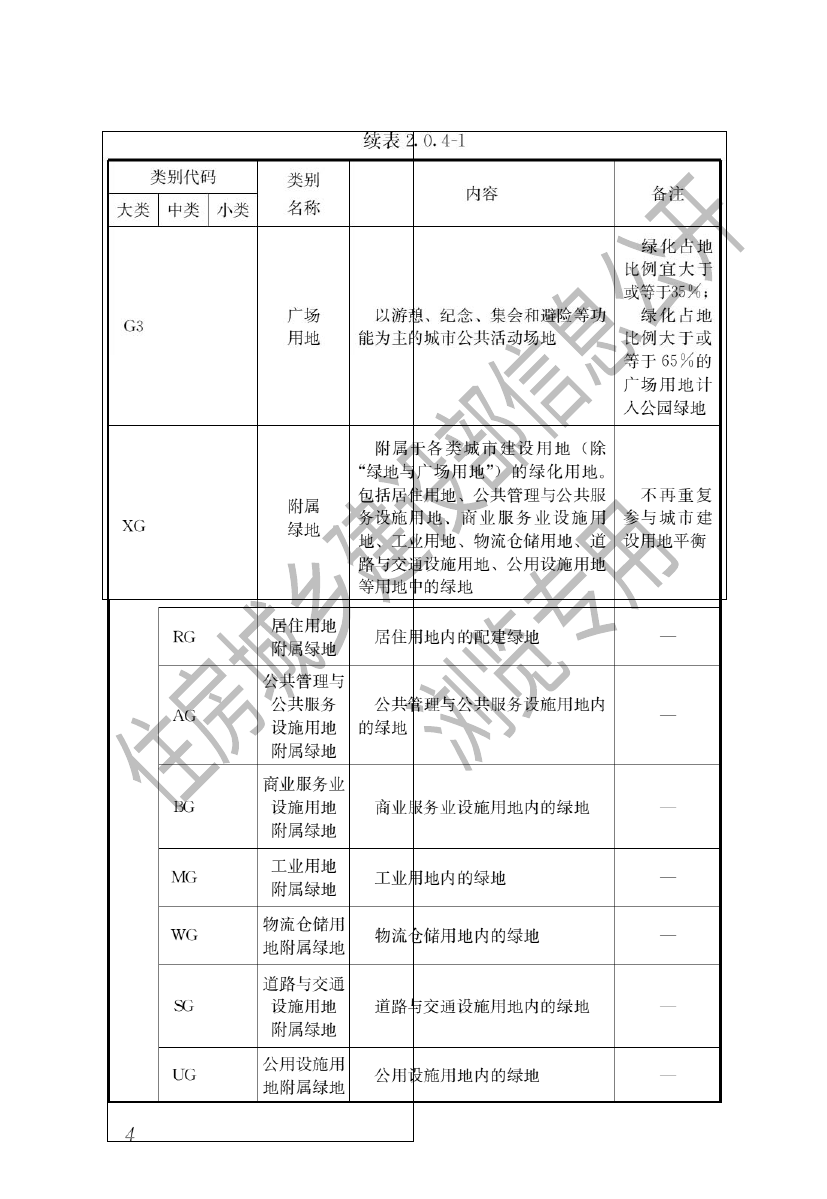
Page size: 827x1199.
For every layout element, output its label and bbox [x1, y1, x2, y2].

picture [103, 132, 413, 599]
picture [414, 600, 721, 1102]
picture [108, 600, 413, 1141]
picture [414, 132, 726, 599]
